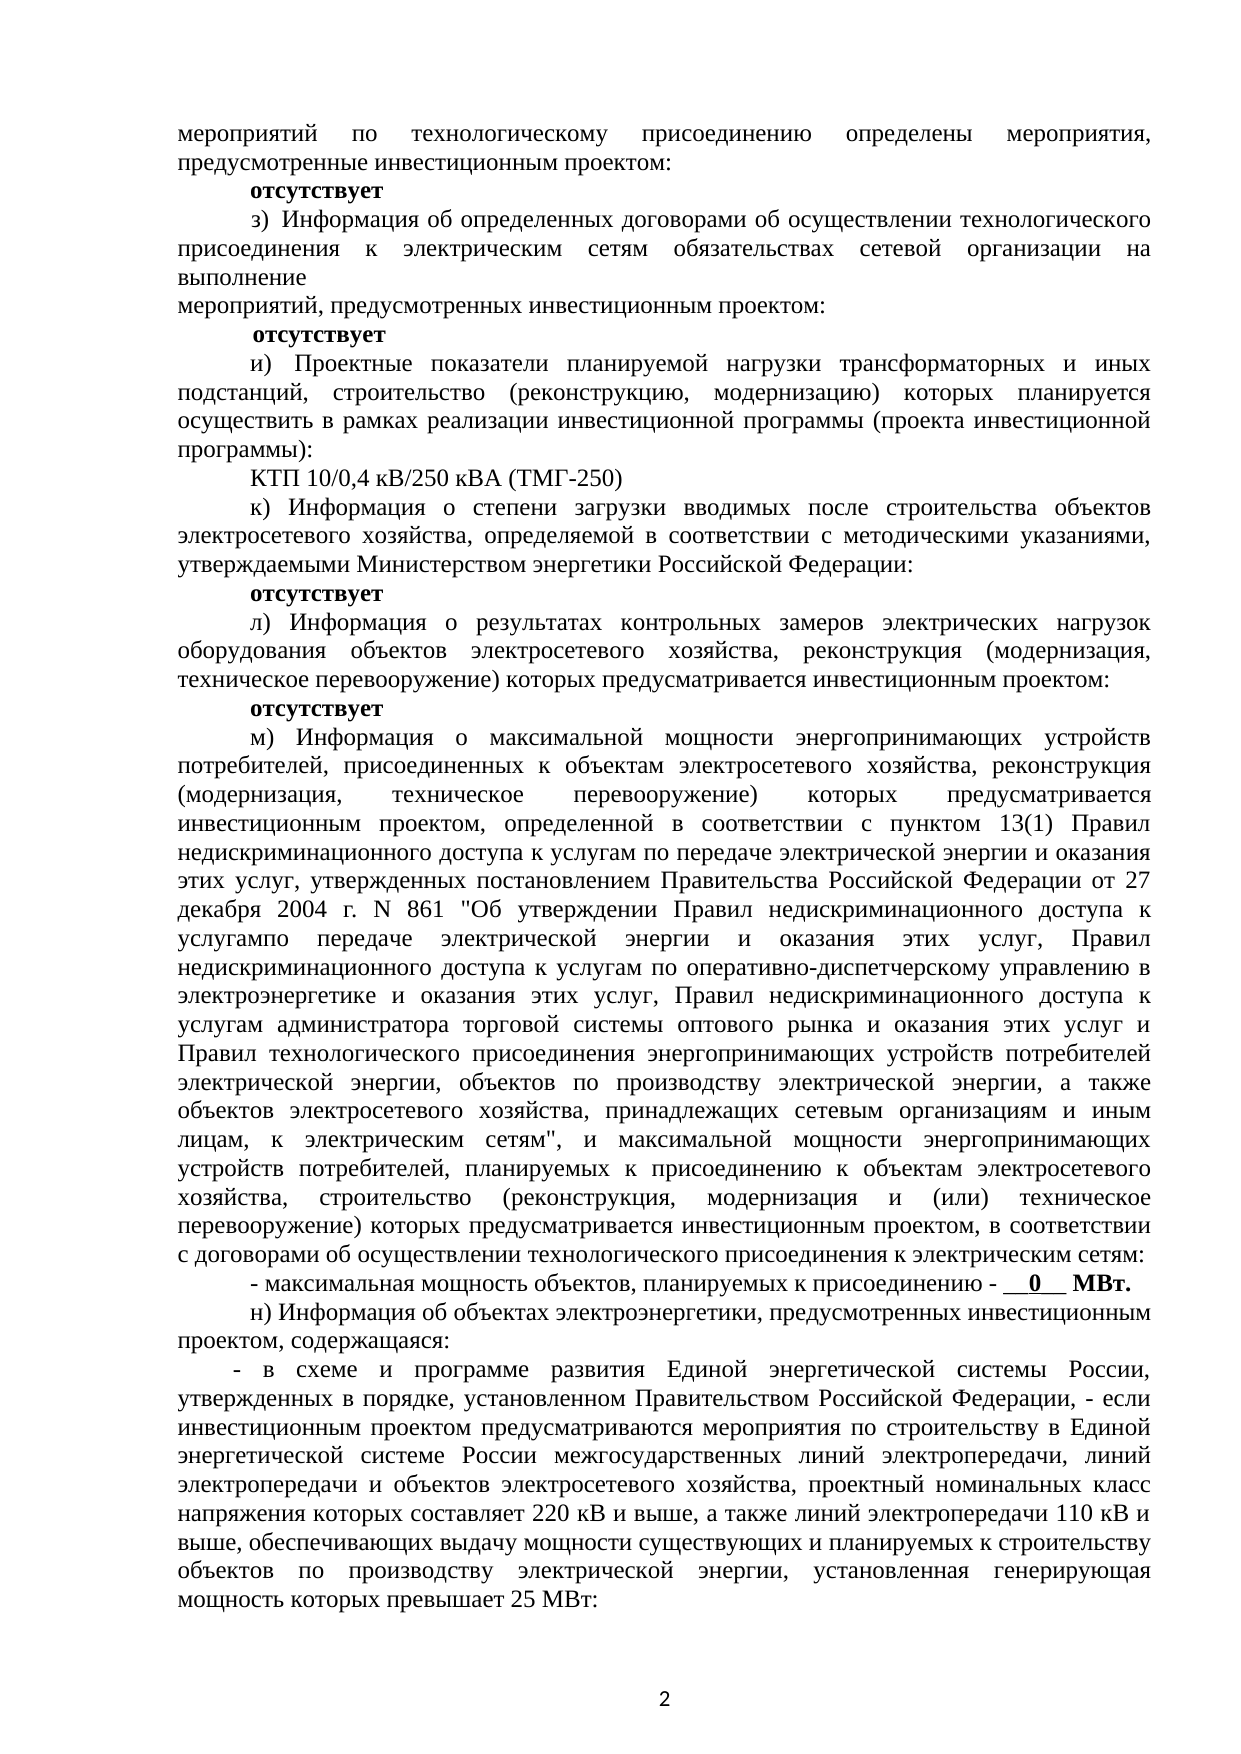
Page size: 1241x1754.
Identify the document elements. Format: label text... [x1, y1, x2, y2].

text отсутствует [177, 319, 1152, 348]
text - максимальная мощность объектов, планируемых к присоединению - __0__ МВт. [177, 1268, 1152, 1297]
text л) Информация о результатах контрольных замеров электрических нагрузок оборудования объектов электросетевого хозяйства, реконструкция (модернизация, техническое перевооружение) которых предусматривается инвестиционным проектом: [177, 607, 1152, 693]
text и) Проектные показатели планируемой нагрузки трансформаторных и иных подстанций, строительство (реконструкцию, модернизацию) которых планируется осуществить в рамках реализации инвестиционной программы (проекта инвестиционной программы): [177, 348, 1152, 463]
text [177, 118, 1152, 176]
text КТП 10/0,4 кВ/250 кВА (ТМГ-250) [177, 463, 1152, 492]
text отсутствует [177, 693, 1152, 722]
text м) Информация о максимальной мощности энергопринимающих устройств потребителей, присоединенных к объектам электросетевого хозяйства, реконструкция (модернизация, техническое перевооружение) которых предусматривается инвестиционным проектом, определенной в соответствии с пунктом 13(1) Правил недискриминационного доступа к услугам по передаче электрической энергии и оказания этих услуг, утвержденных постановлением Правительства Российской Федерации от 27 декабря 2004 г. N 861 "Об утверждении Правил недискриминационного доступа к услугампо передаче электрической энергии и оказания этих услуг, Правил недискриминационного доступа к услугам по оперативно-диспетчерскому управлению в электроэнергетике и оказания этих услуг, Правил недискриминационного доступа к услугам администратора торговой системы оптового рынка и оказания этих услуг и Правил технологического присоединения энергопринимающих устройств потребителей электрической энергии, объектов по производству электрической энергии, а также объектов электросетевого хозяйства, принадлежащих сетевым организациям и иным лицам, к электрическим сетям", и максимальной мощности энергопринимающих устройств потребителей, планируемых к присоединению к объектам электросетевого хозяйства, строительство (реконструкция, модернизация и (или) техническое перевооружение) которых предусматривается инвестиционным проектом, в соответствии с договорами об осуществлении технологического присоединения к электрическим сетям: [177, 722, 1152, 1268]
text отсутствует [177, 578, 1152, 607]
text к) Информация о степени загрузки вводимых после строительства объектов электросетевого хозяйства, определяемой в соответствии с методическими указаниями, утверждаемыми Министерством энергетики Российской Федерации: [177, 492, 1152, 578]
text - в схеме и программе развития Единой энергетической системы России, утвержденных в порядке, установленном Правительством Российской Федерации, - если инвестиционным проектом предусматриваются мероприятия по строительству в Единой энергетической системе России межгосударственных линий электропередачи, линий электропередачи и объектов электросетевого хозяйства, проектный номинальных класс напряжения которых составляет 220 кВ и выше, а также линий электропередачи 110 кВ и выше, обеспечивающих выдачу мощности существующих и планируемых к строительству объектов по производству электрической энергии, установленная генерирующая мощность которых превышает 25 МВт: [177, 1354, 1152, 1613]
text з) Информация об определенных договорами об осуществлении технологического присоединения к электрическим сетям обязательствах сетевой организации на выполнение мероприятий, предусмотренных инвестиционным проектом: [177, 204, 1152, 319]
text н) Информация об объектах электроэнергетики, предусмотренных инвестиционным проектом, содержащаяся: [177, 1297, 1152, 1354]
text отсутствует [250, 176, 1152, 204]
